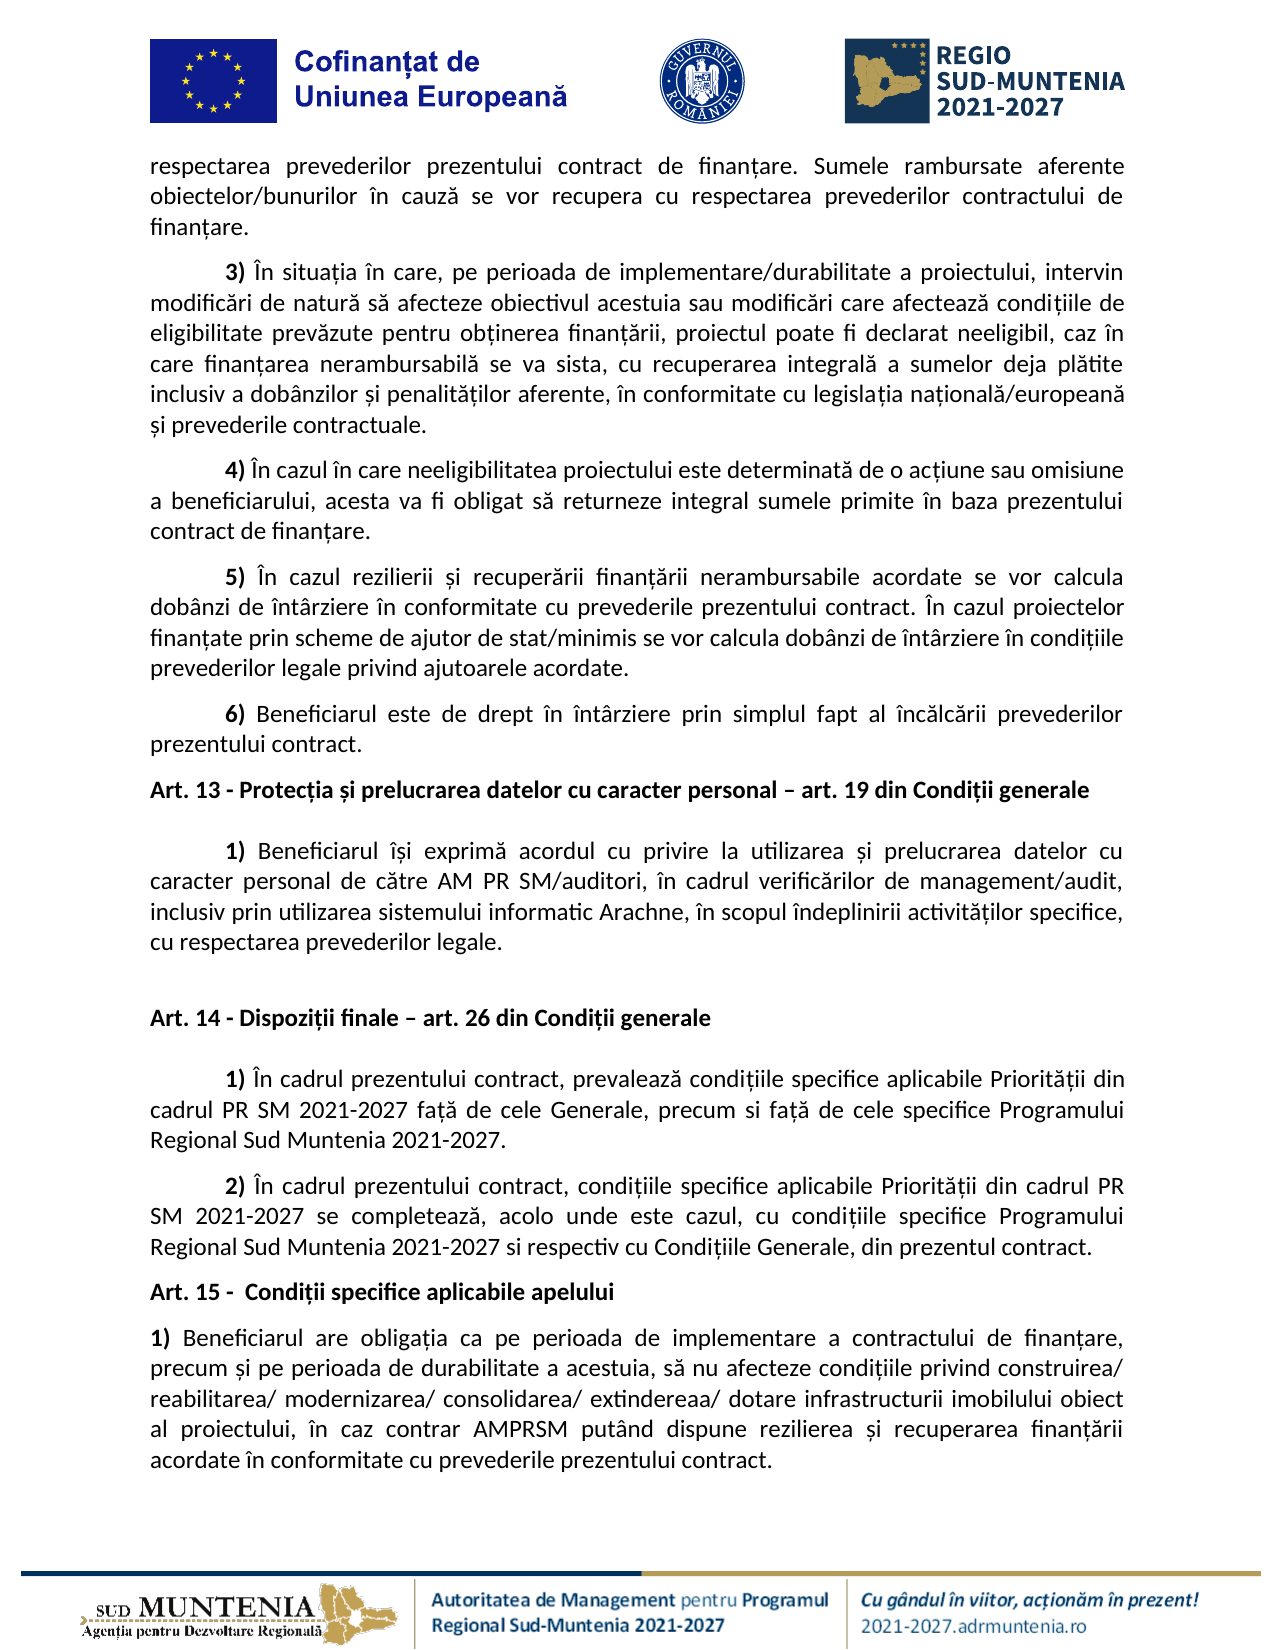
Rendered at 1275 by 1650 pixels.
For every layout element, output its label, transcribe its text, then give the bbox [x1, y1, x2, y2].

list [150, 150, 1125, 242]
list 5) În cazul rezilierii și recuperării finanțării nerambursabile acordate se vor calcula dobânzi de întârziere în conformitate cu prevederile prezentului contract. În cazul proiectelor finanțate prin scheme de ajutor de stat/minimis se vor calcula dobânzi de întârziere în condițiile prevederilor legale privind ajutoarele acordate. [150, 561, 1125, 683]
picture [21, 1571, 1262, 1650]
list 2) În cadrul prezentului contract, condiţiile specifice aplicabile Priorităţii din cadrul PR SM 2021-2027 se completează, acolo unde este cazul, cu condiţiile specifice Programului Regional Sud Muntenia 2021-2027 si respectiv cu Condiţiile Generale, din prezentul contract. [150, 1170, 1125, 1261]
text 1) Beneficiarul are obligația ca pe perioada de implementare a contractului de finanțare, precum și pe perioada de durabilitate a acestuia, să nu afecteze condițiile privind construirea/ reabilitarea/ modernizarea/ consolidarea/ extindereaa/ dotare infrastructurii imobilului obiect al proiectului, în caz contrar AMPRSM putând dispune rezilierea și recuperarea finanțării acordate în conformitate cu prevederile prezentului contract. [150, 1322, 1125, 1474]
text Art. 15 - Condiții specifice aplicabile apelului [150, 1276, 1125, 1307]
list 4) În cazul în care neeligibilitatea proiectului este determinată de o acţiune sau omisiune a beneficiarului, acesta va fi obligat să returneze integral sumele primite în baza prezentului contract de finanțare. [150, 454, 1125, 546]
list 6) Beneficiarul este de drept în întârziere prin simplul fapt al încălcării prevederilor prezentului contract. [150, 698, 1125, 759]
list 1) În cadrul prezentului contract, prevalează condiţiile specifice aplicabile Priorităţii din cadrul PR SM 2021-2027 faţă de cele Generale, precum si faţă de cele specifice Programului Regional Sud Muntenia 2021-2027. [150, 1063, 1125, 1155]
list 1) Beneficiarul își exprimă acordul cu privire la utilizarea și prelucrarea datelor cu caracter personal de către AM PR SM/auditori, în cadrul verificărilor de management/audit, inclusiv prin utilizarea sistemului informatic Arachne, în scopul îndeplinirii activităților specifice, cu respectarea prevederilor legale. [150, 835, 1125, 957]
list 3) În situația în care, pe perioada de implementare/durabilitate a proiectului, intervin modificări de natură să afecteze obiectivul acestuia sau modificări care afectează condiţiile de eligibilitate prevăzute pentru obţinerea finanţării, proiectul poate fi declarat neeligibil, caz în care finanţarea nerambursabilă se va sista, cu recuperarea integrală a sumelor deja plătite inclusiv a dobânzilor și penalităților aferente, în conformitate cu legislaţia naţională/europeană şi prevederile contractuale. [150, 256, 1125, 439]
text Art. 13 - Protecția și prelucrarea datelor cu caracter personal – art. 19 din Condiții generale [150, 774, 1125, 804]
text Art. 14 - Dispoziții finale – art. 26 din Condiții generale [150, 1002, 1125, 1033]
